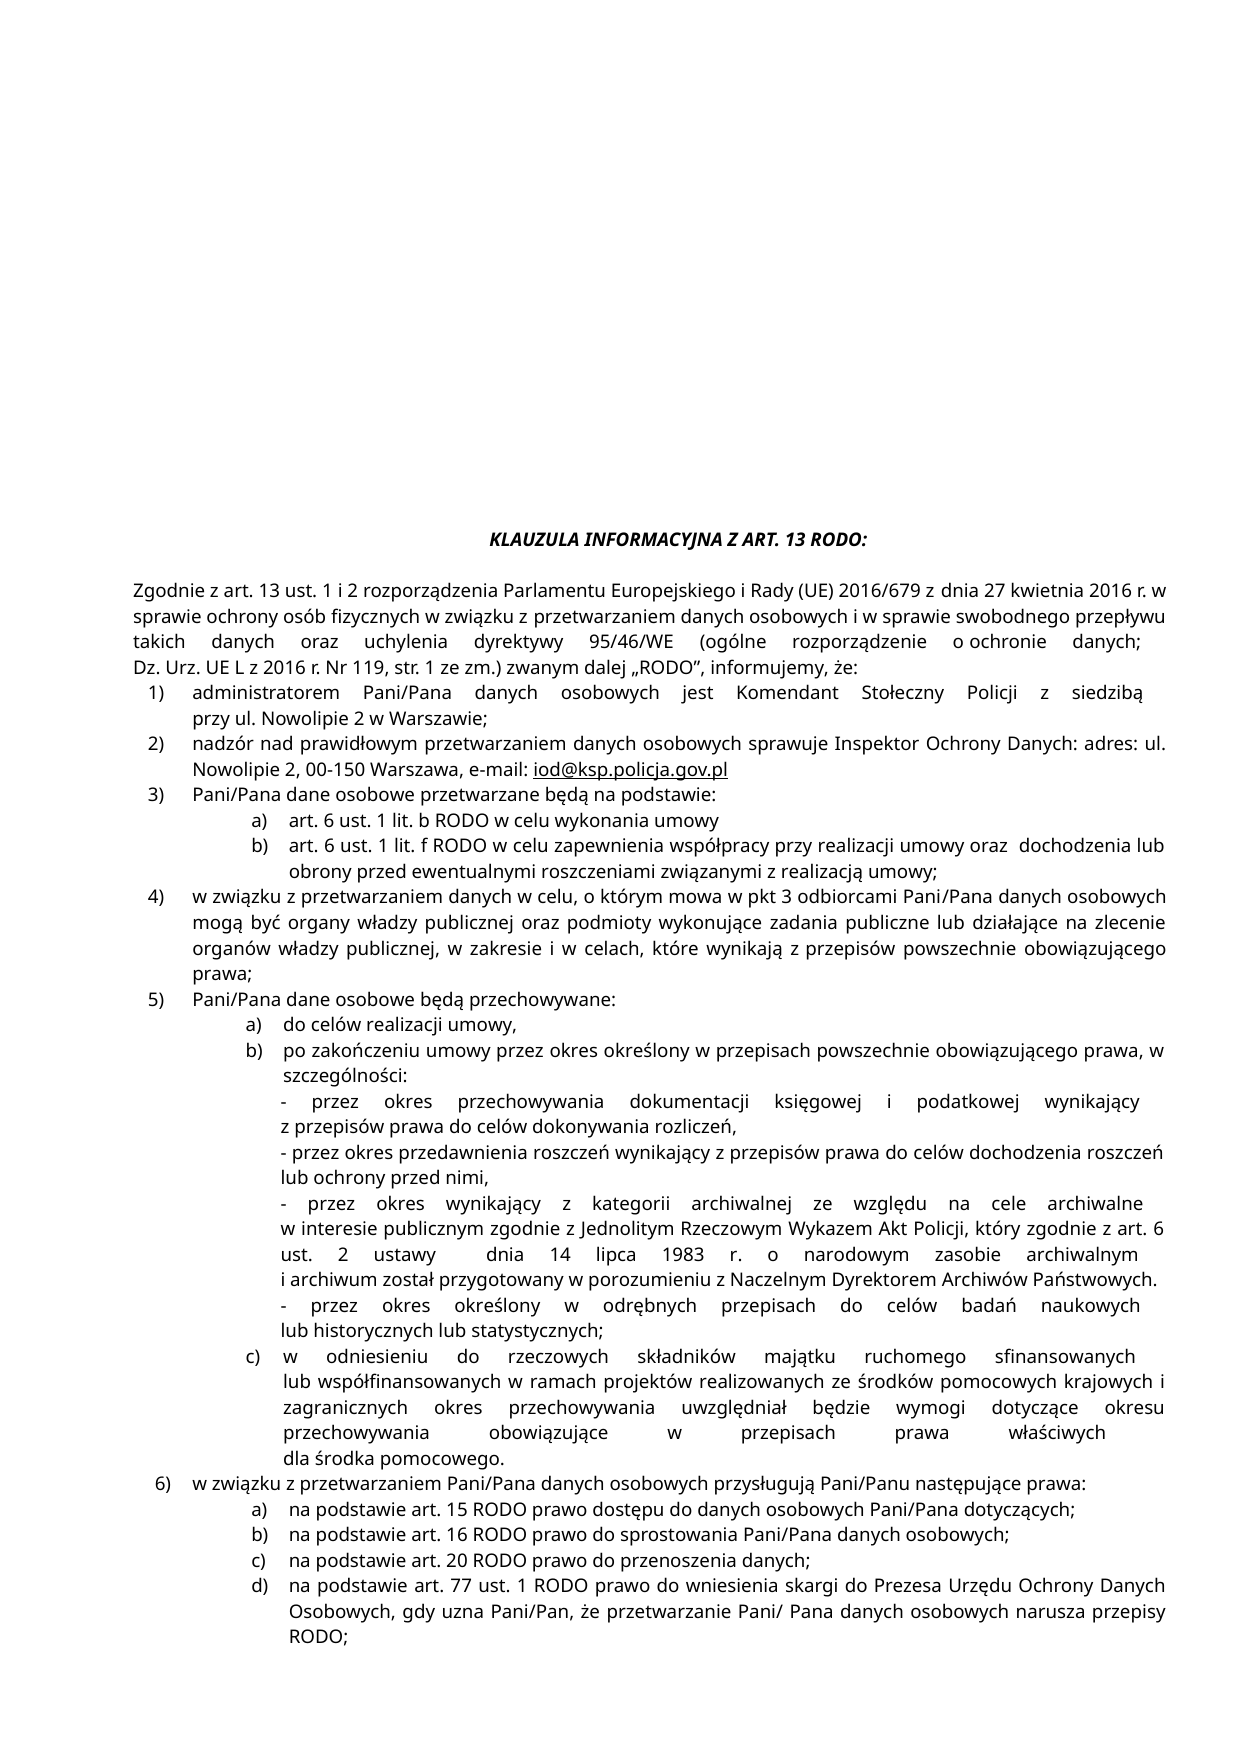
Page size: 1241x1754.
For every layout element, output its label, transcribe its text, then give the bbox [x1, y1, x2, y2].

list art. 6 ust. 1 lit. f RODO w celu zapewnienia współpracy przy realizacji umowy oraz dochodzenia lub obrony przed ewentualnymi roszczeniami związanymi z realizacją umowy; [251, 833, 1167, 884]
list na podstawie art. 20 RODO prawo do przenoszenia danych; [251, 1547, 1167, 1573]
list Pani/Pana dane osobowe będą przechowywane: [148, 986, 1167, 1011]
list na podstawie art. 15 RODO prawo dostępu do danych osobowych Pani/Pana dotyczących; [251, 1496, 1167, 1522]
list do celów realizacji umowy, [245, 1011, 1165, 1037]
list nadzór nad prawidłowym przetwarzaniem danych osobowych sprawuje Inspektor Ochrony Danych: adres: ul. Nowolipie 2, 00-150 Warszawa, e-mail: iod@ksp.policja.gov.pl [148, 731, 1167, 782]
text - przez okres przedawnienia roszczeń wynikający z przepisów prawa do celów dochodzenia roszczeń lub ochrony przed nimi, [280, 1139, 1165, 1190]
list na podstawie art. 77 ust. 1 RODO prawo do wniesienia skargi do Prezesa Urzędu Ochrony Danych Osobowych, gdy uzna Pani/Pan, że przetwarzanie Pani/ Pana danych osobowych narusza przepisy RODO; [251, 1573, 1167, 1649]
list po zakończeniu umowy przez okres określony w przepisach powszechnie obowiązującego prawa, w szczególności: [245, 1037, 1165, 1088]
list administratorem Pani/Pana danych osobowych jest Komendant Stołeczny Policji z siedzibą przy ul. Nowolipie 2 w Warszawie; [148, 679, 1167, 731]
text KLAUZULA INFORMACYJNA Z ART. 13 RODO: [192, 526, 1167, 552]
text Zgodnie z art. 13 ust. 1 i 2 rozporządzenia Parlamentu Europejskiego i Rady (UE) 2016/679 z dnia 27 kwietnia 2016 r. w sprawie ochrony osób fizycznych w związku z przetwarzaniem danych osobowych i w sprawie swobodnego przepływu takich danych oraz uchylenia dyrektywy 95/46/WE (ogólne rozporządzenie o ochronie danych; Dz. Urz. UE L z 2016 r. Nr 119, str. 1 ze zm.) zwanym dalej „RODO”, informujemy, że: [133, 577, 1167, 679]
list w związku z przetwarzaniem danych w celu, o którym mowa w pkt 3 odbiorcami Pani/Pana danych osobowych mogą być organy władzy publicznej oraz podmioty wykonujące zadania publiczne lub działające na zlecenie organów władzy publicznej, w zakresie i w celach, które wynikają z przepisów powszechnie obowiązującego prawa; [148, 884, 1167, 986]
text - przez okres wynikający z kategorii archiwalnej ze względu na cele archiwalne w interesie publicznym zgodnie z Jednolitym Rzeczowym Wykazem Akt Policji, który zgodnie z art. 6 ust. 2 ustawy dnia 14 lipca 1983 r. o narodowym zasobie archiwalnym i archiwum został przygotowany w porozumieniu z Naczelnym Dyrektorem Archiwów Państwowych. [280, 1190, 1165, 1292]
list w związku z przetwarzaniem Pani/Pana danych osobowych przysługują Pani/Panu następujące prawa: [154, 1471, 1165, 1496]
list w odniesieniu do rzeczowych składników majątku ruchomego sfinansowanych lub współfinansowanych w ramach projektów realizowanych ze środków pomocowych krajowych i zagranicznych okres przechowywania uwzględniał będzie wymogi dotyczące okresu przechowywania obowiązujące w przepisach prawa właściwych dla środka pomocowego. [245, 1343, 1165, 1471]
list Pani/Pana dane osobowe przetwarzane będą na podstawie: [148, 782, 1167, 807]
list art. 6 ust. 1 lit. b RODO w celu wykonania umowy [251, 807, 1167, 833]
text - przez okres przechowywania dokumentacji księgowej i podatkowej wynikający z przepisów prawa do celów dokonywania rozliczeń, [280, 1088, 1165, 1139]
text - przez okres określony w odrębnych przepisach do celów badań naukowych lub historycznych lub statystycznych; [280, 1292, 1165, 1343]
list na podstawie art. 16 RODO prawo do sprostowania Pani/Pana danych osobowych; [251, 1522, 1167, 1547]
